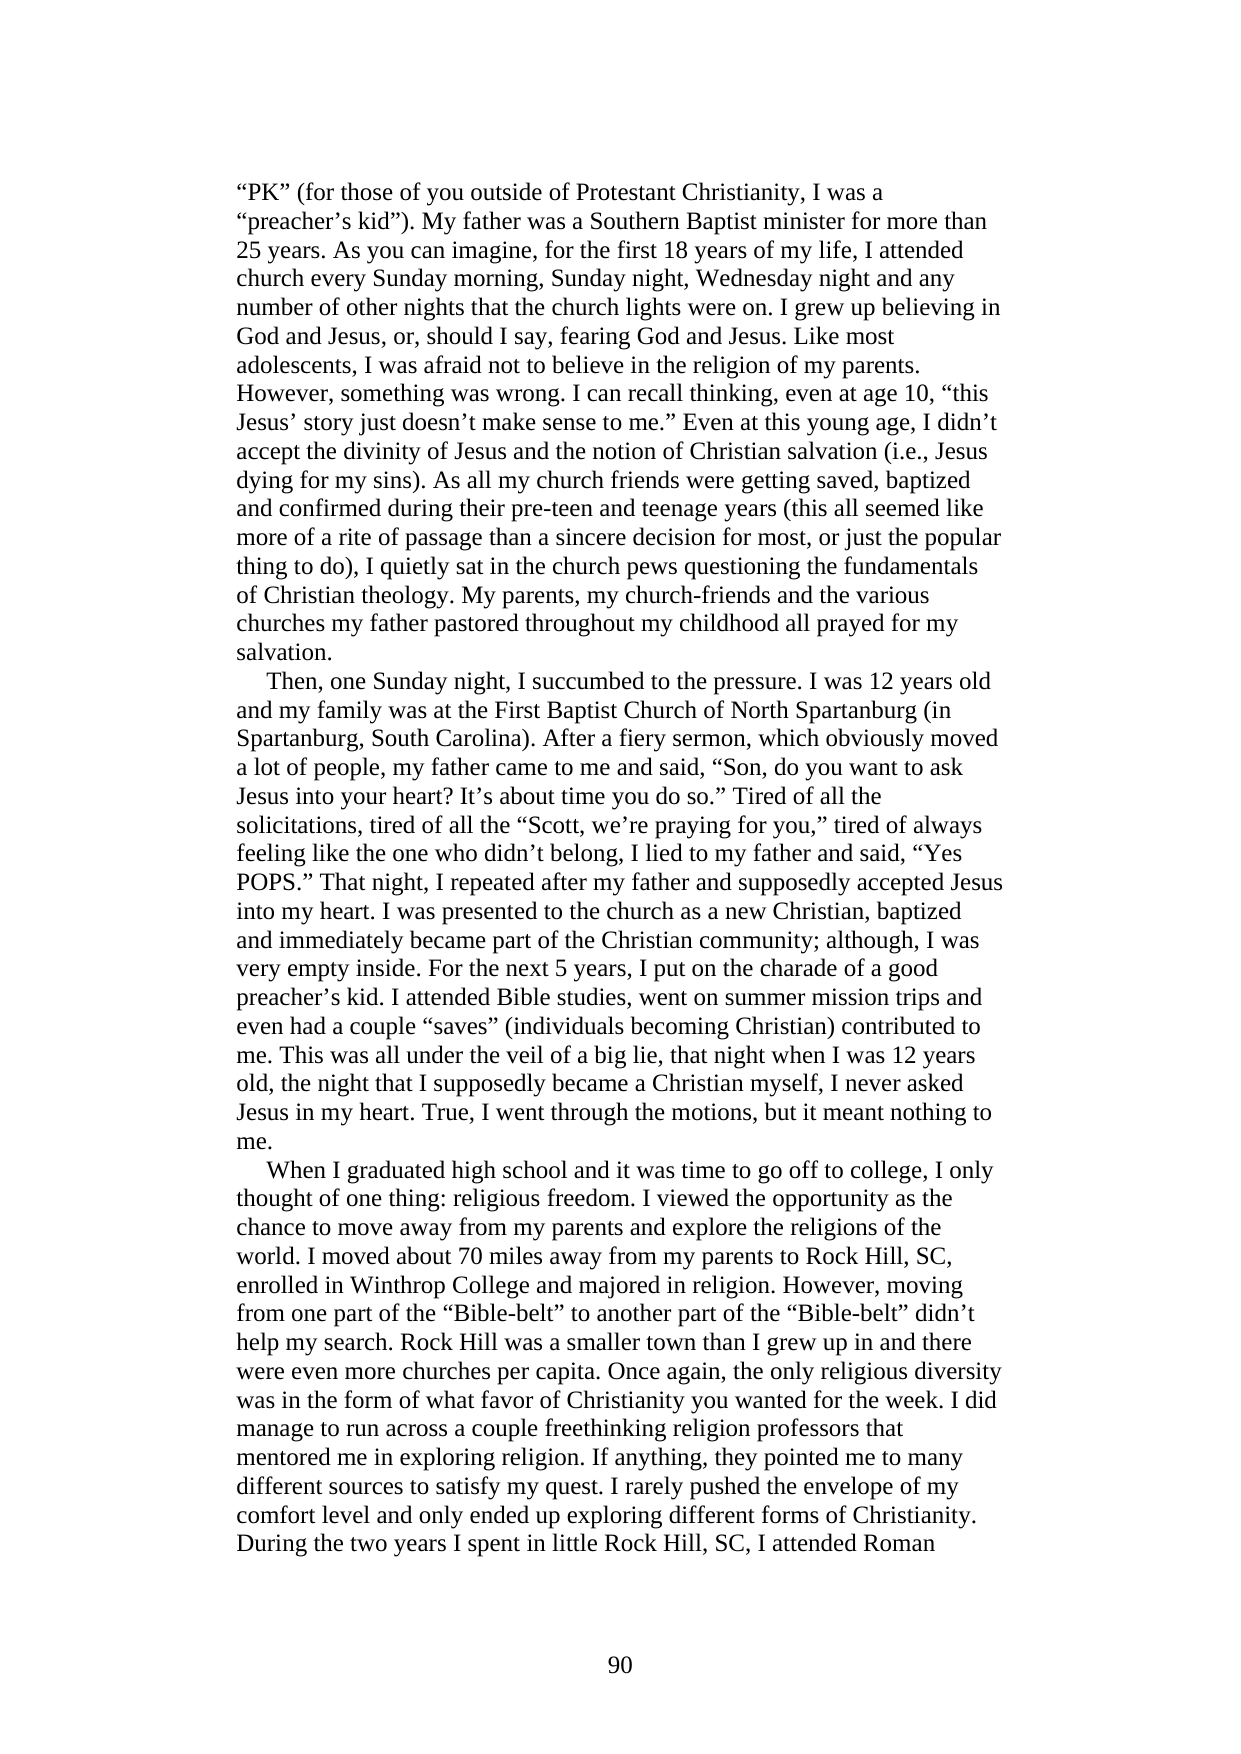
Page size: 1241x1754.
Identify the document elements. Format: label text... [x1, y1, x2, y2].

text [236, 1155, 1004, 1557]
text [236, 177, 1004, 666]
text Then, one Sunday night, I succumbed to the pressure. I was 12 years old and my family was at the First Baptist Church of North Spartanburg (in Spartanburg, South Carolina). After a fiery sermon, which obviously moved a lot of people, my father came to me and said, “Son, do you want to ask Jesus into your heart? It’s about time you do so.” Tired of all the solicitations, tired of all the “Scott, we’re praying for you,” tired of always feeling like the one who didn’t belong, I lied to my father and said, “Yes POPS.” That night, I repeated after my father and supposedly accepted Jesus into my heart. I was presented to the church as a new Christian, baptized and immediately became part of the Christian community; although, I was very empty inside. For the next 5 years, I put on the charade of a good preacher’s kid. I attended Bible studies, went on summer mission trips and even had a couple “saves” (individuals becoming Christian) contributed to me. This was all under the veil of a big lie, that night when I was 12 years old, the night that I supposedly became a Christian myself, I never asked Jesus in my heart. True, I went through the motions, but it meant nothing to me. [236, 666, 1004, 1155]
